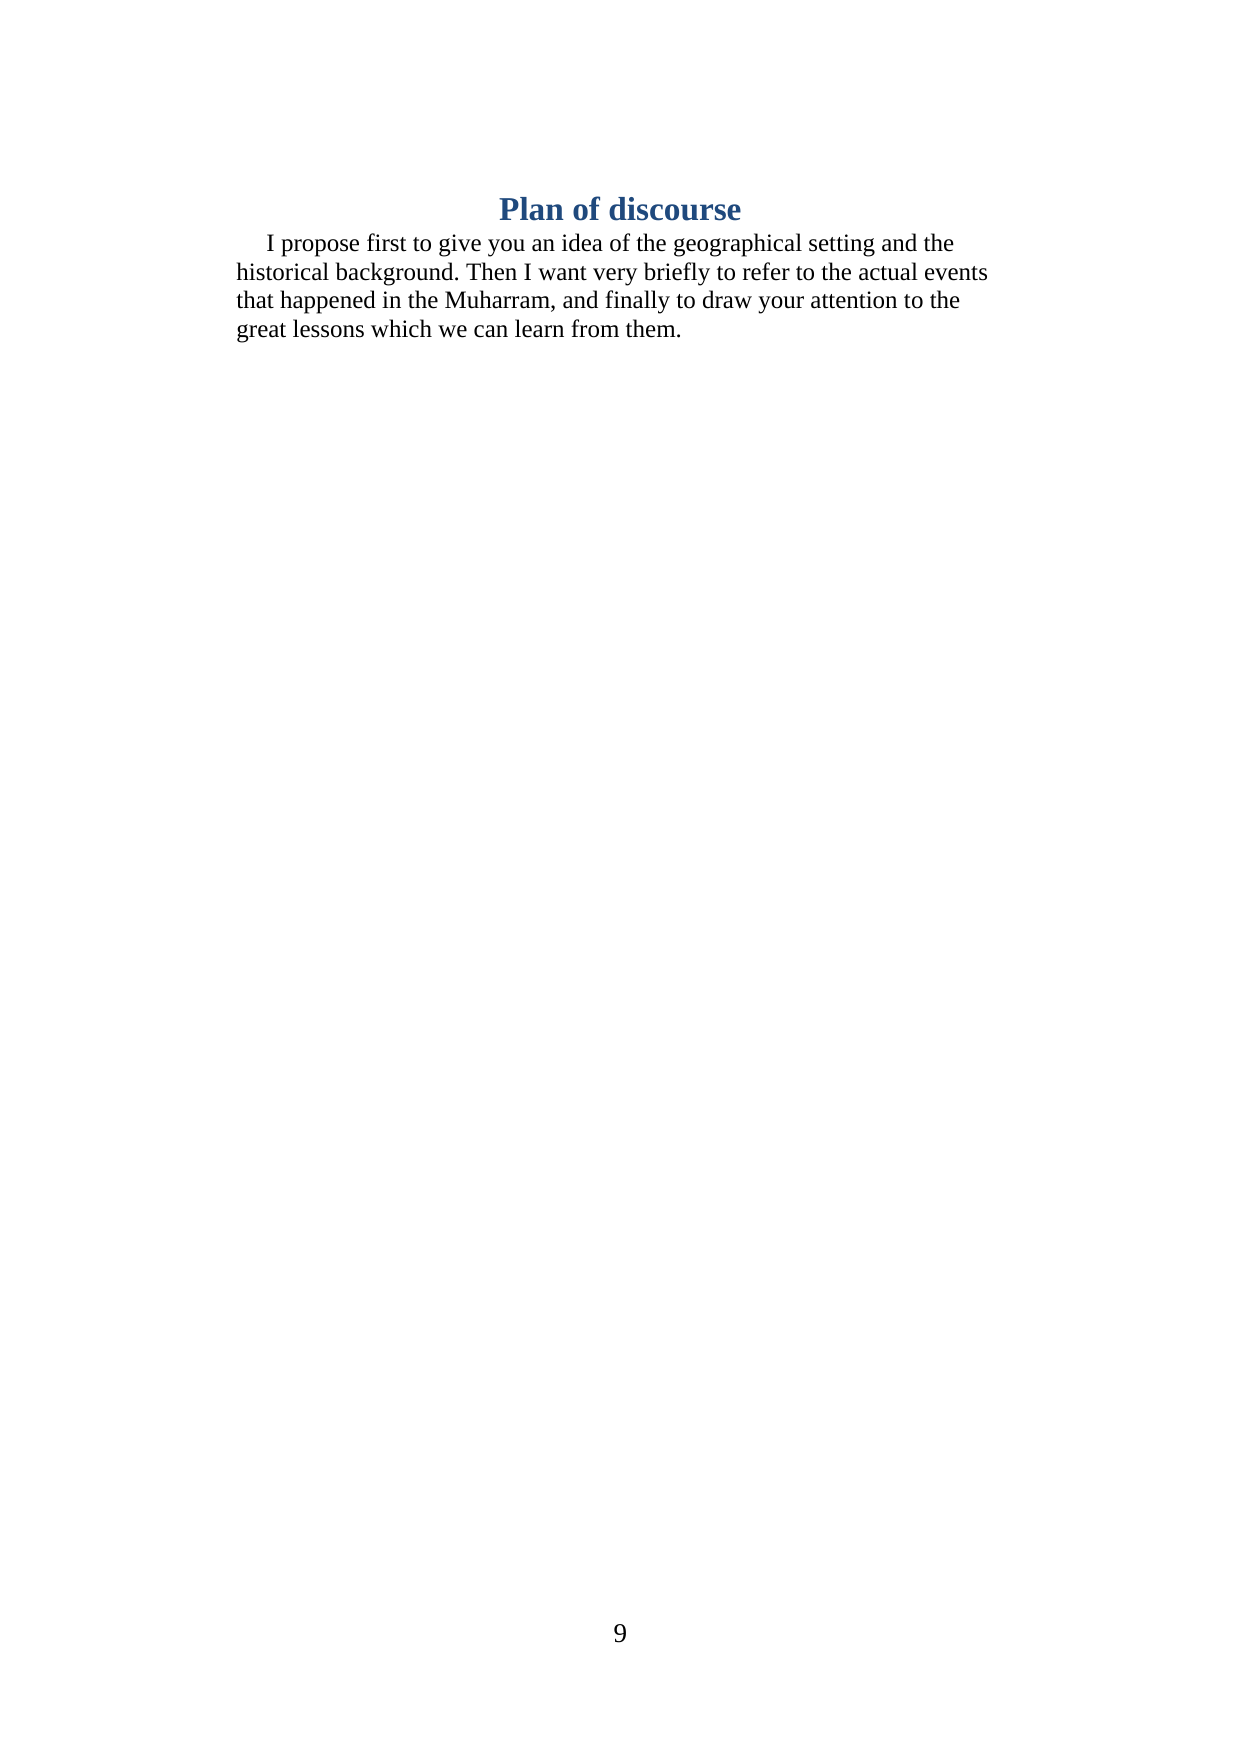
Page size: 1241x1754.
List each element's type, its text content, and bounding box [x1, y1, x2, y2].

text I propose first to give you an idea of the geographical setting and the historical background. Then I want very briefly to refer to the actual events that happened in the Muharram, and finally to draw your attention to the great lessons which we can learn from them. [236, 228, 1004, 343]
subtitle Plan of discourse [236, 190, 1004, 228]
